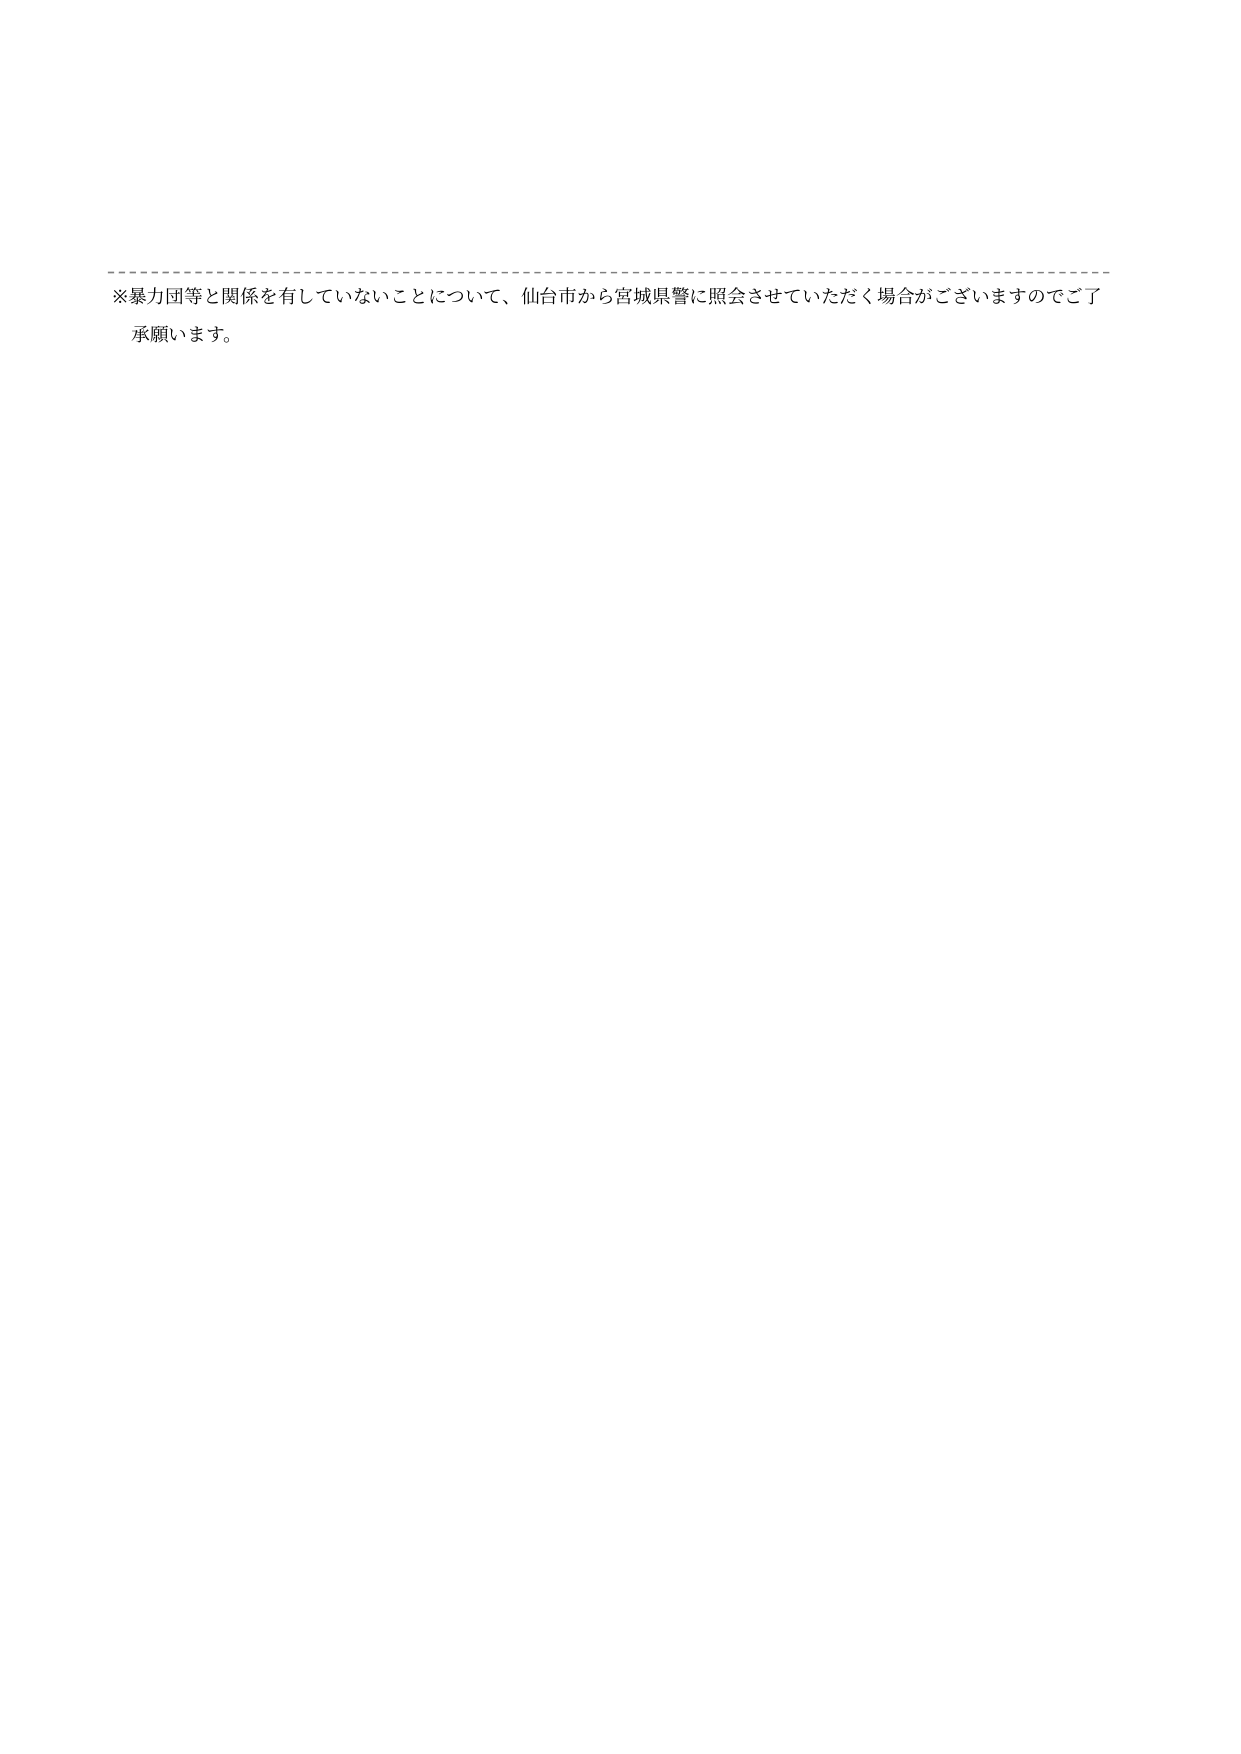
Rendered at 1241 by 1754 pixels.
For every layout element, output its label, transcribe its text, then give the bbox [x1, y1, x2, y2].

text ※暴力団等と関係を有していないことについて、仙台市から宮城県警に照会させていただく場合がございますのでご了承願います。 [112, 277, 1106, 352]
